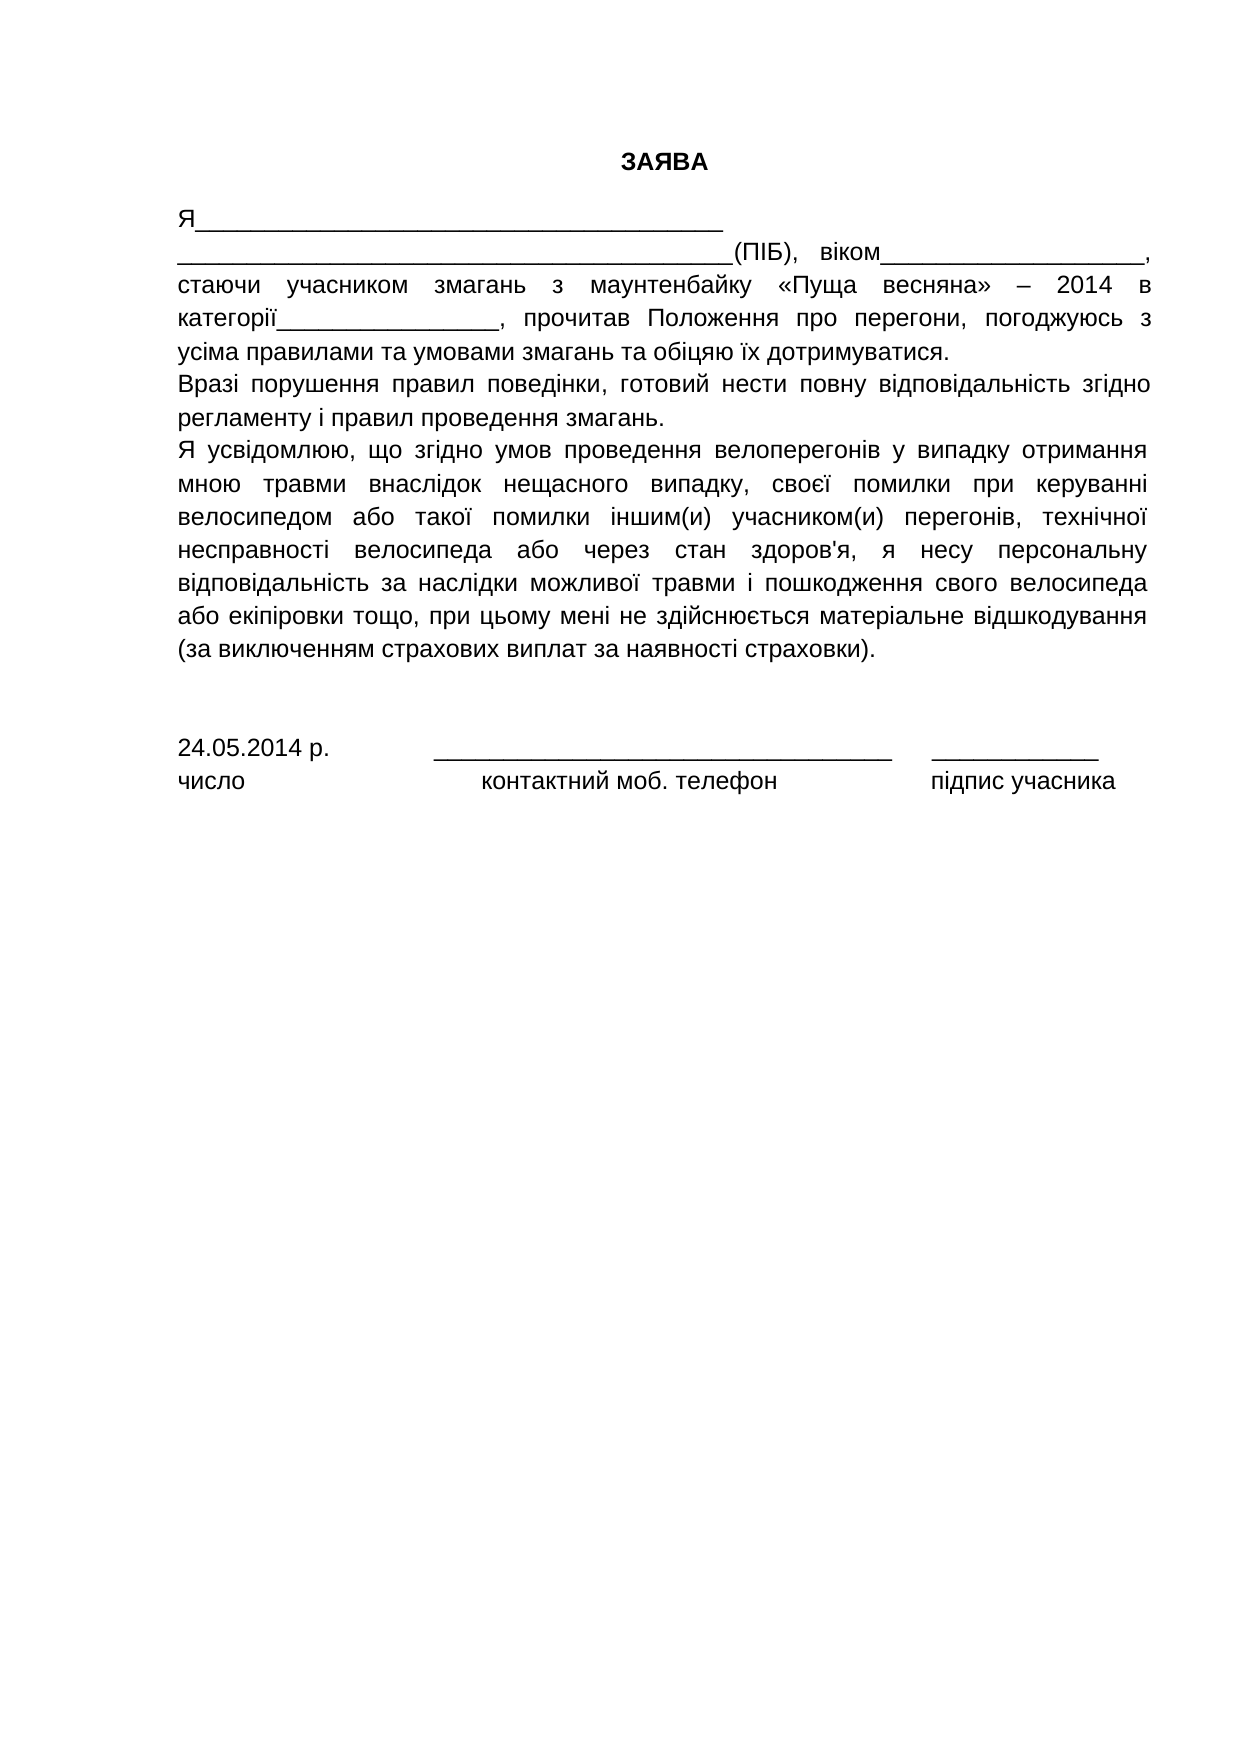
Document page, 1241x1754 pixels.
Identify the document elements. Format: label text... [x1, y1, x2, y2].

text Вразі порушення правил поведінки, готовий нести повну відповідальність згідно регламенту і правил проведення змагань. [177, 369, 1152, 431]
text Я______________________________________________________________________________(ПІБ), віком___________________, стаючи учасником змагань з маунтенбайку «Пуща весняна» – 2014 в категорії________________, прочитав Положення про перегони, погоджуюсь з усіма правилами та умовами змагань та обіцяю їх дотримуватися. [177, 204, 1152, 365]
text Я усвідомлюю, що згідно умов проведення велоперегонів у випадку отримання мною травми внаслідок нещасного випадку, своєї помилки при керуванні велосипедом або такої помилки іншим(и) учасником(и) перегонів, технічної несправності велосипеда або через стан здоров'я, я несу персональну відповідальність за наслідки можливої травми і пошкодження свого велосипеда або екіпіровки тощо, при цьому мені не здійснюється матеріальне відшкодування (за виключенням страхових виплат за наявності страховки). [177, 436, 1148, 662]
text число контактний моб. телефон підпис учасника [177, 766, 1152, 794]
text ЗАЯВА [177, 147, 1152, 176]
text 24.05.2014 р. _________________________________ ____________ [177, 733, 1152, 761]
